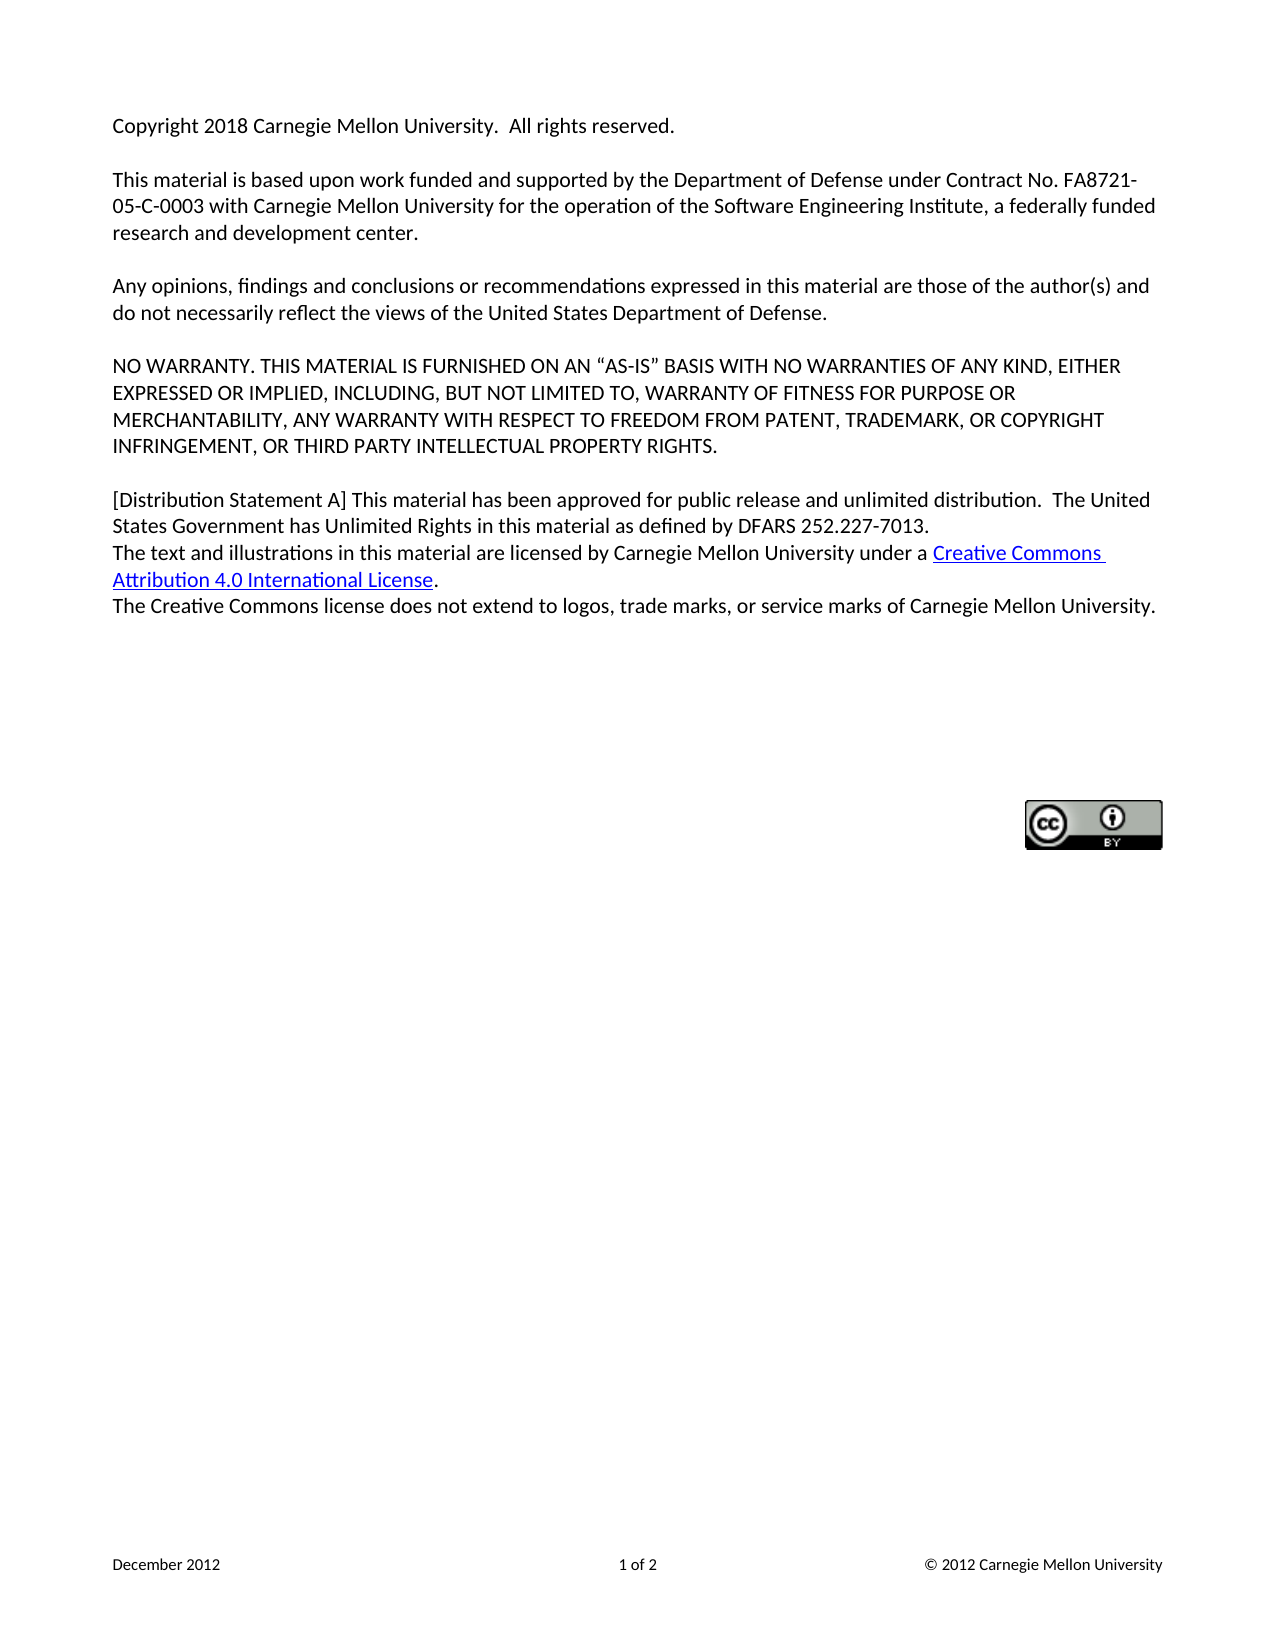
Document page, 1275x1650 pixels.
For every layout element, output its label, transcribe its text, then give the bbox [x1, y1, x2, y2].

picture [1025, 800, 1163, 850]
text Copyright 2018 Carnegie Mellon University. All rights reserved. This material is based upon work funded and supported by the Department of Defense under Contract No. FA8721-05-C-0003 with Carnegie Mellon University for the operation of the Software Engineering Institute, a federally funded research and development center. Any opinions, findings and conclusions or recommendations expressed in this material are those of the author(s) and do not necessarily reflect the views of the United States Department of Defense. NO WARRANTY. THIS MATERIAL IS FURNISHED ON AN “AS-IS” BASIS WITH NO WARRANTIES OF ANY KIND, EITHER EXPRESSED OR IMPLIED, INCLUDING, BUT NOT LIMITED TO, WARRANTY OF FITNESS FOR PURPOSE OR MERCHANTABILITY, ANY WARRANTY WITH RESPECT TO FREEDOM FROM PATENT, TRADEMARK, OR COPYRIGHT INFRINGEMENT, OR THIRD PARTY INTELLECTUAL PROPERTY RIGHTS. [Distribution Statement A] This material has been approved for public release and unlimited distribution. The United States Government has Unlimited Rights in this material as defined by DFARS 252.227-7013. [112, 112, 1162, 539]
text The Creative Commons license does not extend to logos, trade marks, or service marks of Carnegie Mellon University. [112, 592, 1162, 619]
text The text and illustrations in this material are licensed by Carnegie Mellon University under a Creative Commons Attribution 4.0 International License. [112, 539, 1162, 592]
